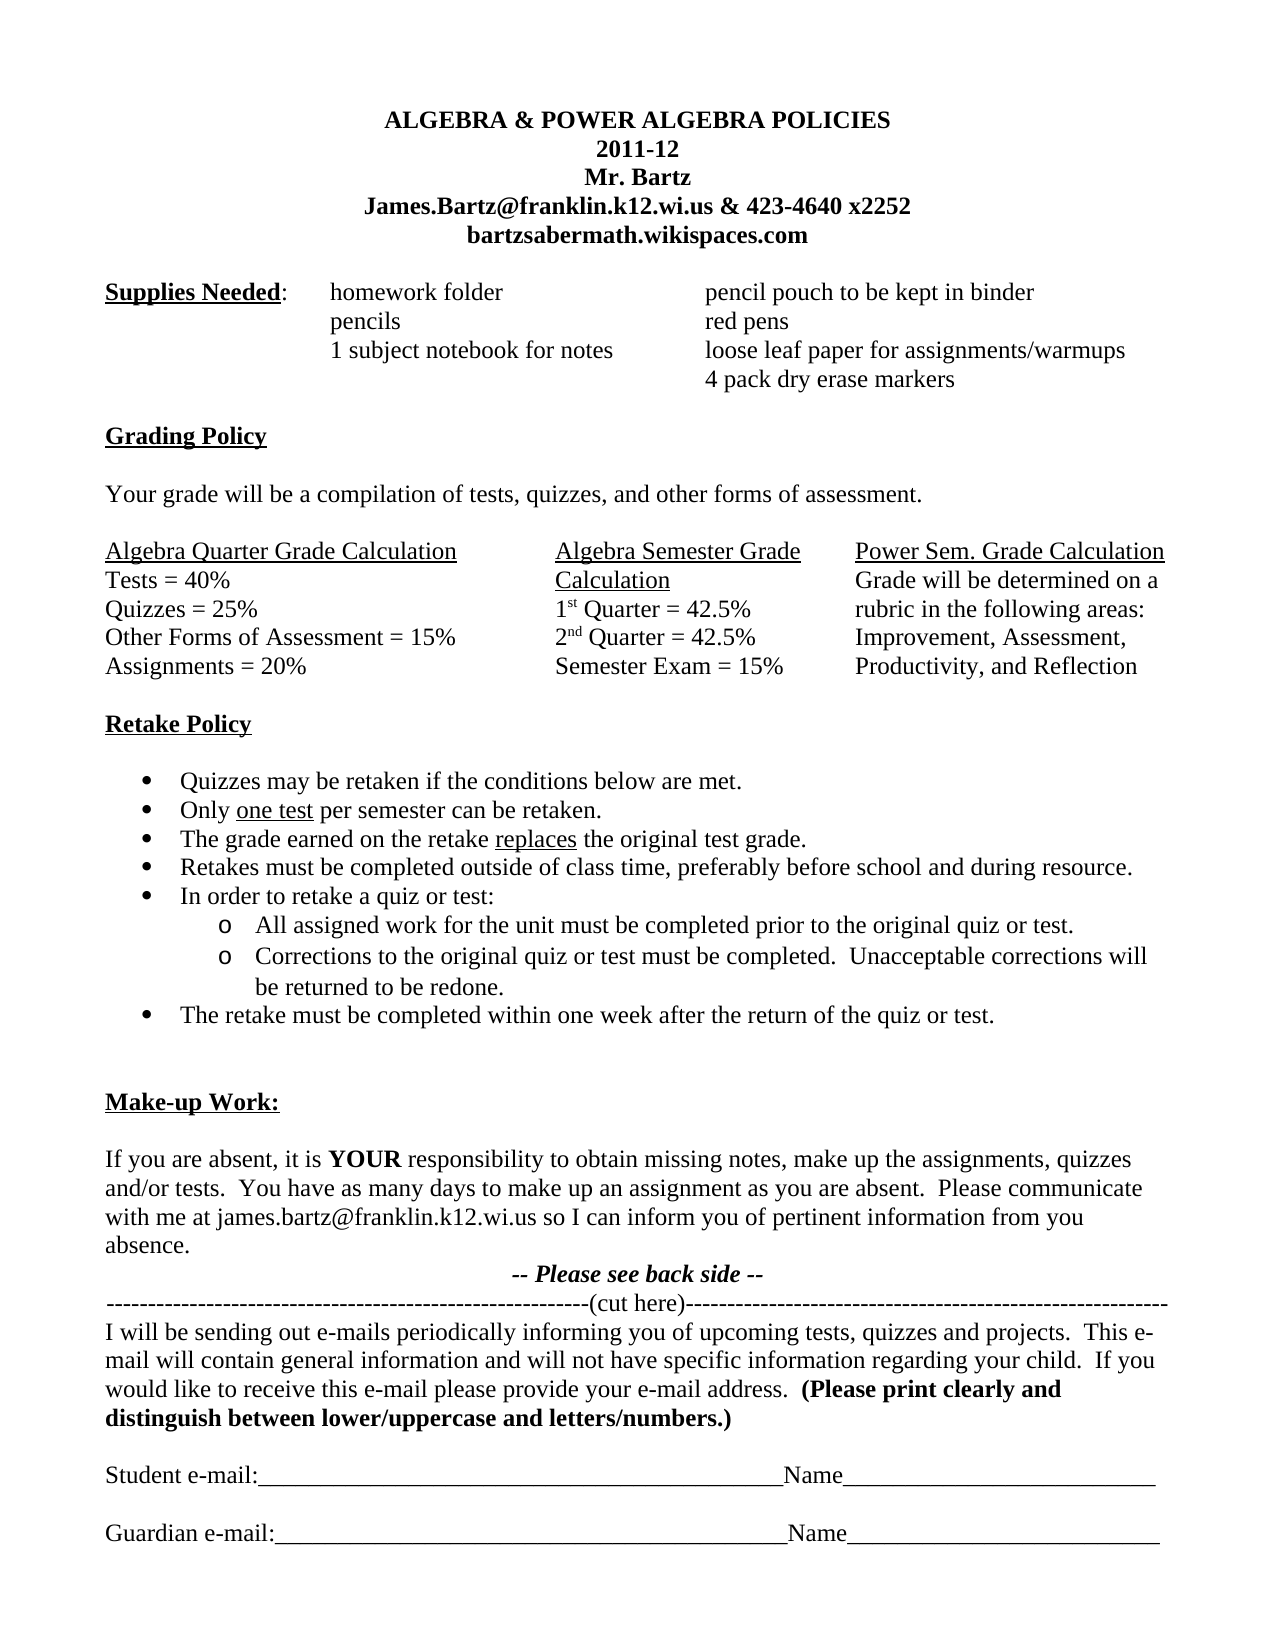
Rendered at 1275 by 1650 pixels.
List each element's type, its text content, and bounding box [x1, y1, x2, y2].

list Corrections to the original quiz or test must be completed. Unacceptable corrections will be returned to be redone. [217, 941, 1170, 1000]
text Quizzes = 25% 1st Quarter = 42.5% rubric in the following areas: [105, 594, 1170, 622]
text 1 subject notebook for notes loose leaf paper for assignments/warmups [105, 335, 1170, 364]
text Tests = 40% Calculation Grade will be determined on a [105, 565, 1170, 594]
text 2011-12 [105, 134, 1170, 162]
text Student e-mail:__________________________________________Name_________________________ [105, 1460, 1170, 1489]
text Retake Policy [105, 709, 1170, 737]
text Make-up Work: [105, 1087, 1170, 1115]
text ALGEBRA & POWER ALGEBRA POLICIES [105, 105, 1170, 134]
text 4 pack dry erase markers [105, 364, 1170, 392]
text Algebra Quarter Grade Calculation Algebra Semester Grade Power Sem. Grade Calculation [105, 536, 1170, 565]
list All assigned work for the unit must be completed prior to the original quiz or test. [217, 910, 1170, 941]
text ----------------------------------------------------------(cut here)---------------------------------------------------------- [105, 1288, 1170, 1317]
text Guardian e-mail:_________________________________________Name_________________________ [105, 1518, 1170, 1547]
text Other Forms of Assessment = 15% 2nd Quarter = 42.5% Improvement, Assessment, [105, 622, 1170, 651]
text pencils red pens [105, 306, 1170, 335]
text Grading Policy [105, 421, 1170, 450]
text Supplies Needed: homework folder pencil pouch to be kept in binder [105, 277, 1170, 306]
text bartzsabermath.wikispaces.com [105, 220, 1170, 249]
text I will be sending out e-mails periodically informing you of upcoming tests, quizzes and projects. This e-mail will contain general information and will not have specific information regarding your child. If you would like to receive this e-mail please provide your e-mail address. (Please print clearly and distinguish between lower/uppercase and letters/numbers.) [105, 1317, 1170, 1432]
list Quizzes may be retaken if the conditions below are met. [142, 766, 1170, 795]
text Assignments = 20% Semester Exam = 15% Productivity, and Reflection [105, 651, 1170, 680]
list Only one test per semester can be retaken. [142, 795, 1170, 824]
text -- Please see back side -- [105, 1259, 1170, 1288]
list Retakes must be completed outside of class time, preferably before school and during resource. [142, 852, 1170, 881]
text James.Bartz@franklin.k12.wi.us & 423-4640 x2252 [105, 191, 1170, 220]
list The retake must be completed within one week after the return of the quiz or test. [142, 1000, 1170, 1029]
list In order to retake a quiz or test: [142, 881, 1170, 910]
text Mr. Bartz [105, 162, 1170, 191]
text If you are absent, it is YOUR responsibility to obtain missing notes, make up the assignments, quizzes and/or tests. You have as many days to make up an assignment as you are absent. Please communicate with me at james.bartz@franklin.k12.wi.us so I can inform you of pertinent information from you absence. [105, 1144, 1170, 1259]
text Your grade will be a compilation of tests, quizzes, and other forms of assessment. [105, 479, 1170, 507]
list The grade earned on the retake replaces the original test grade. [142, 824, 1170, 852]
